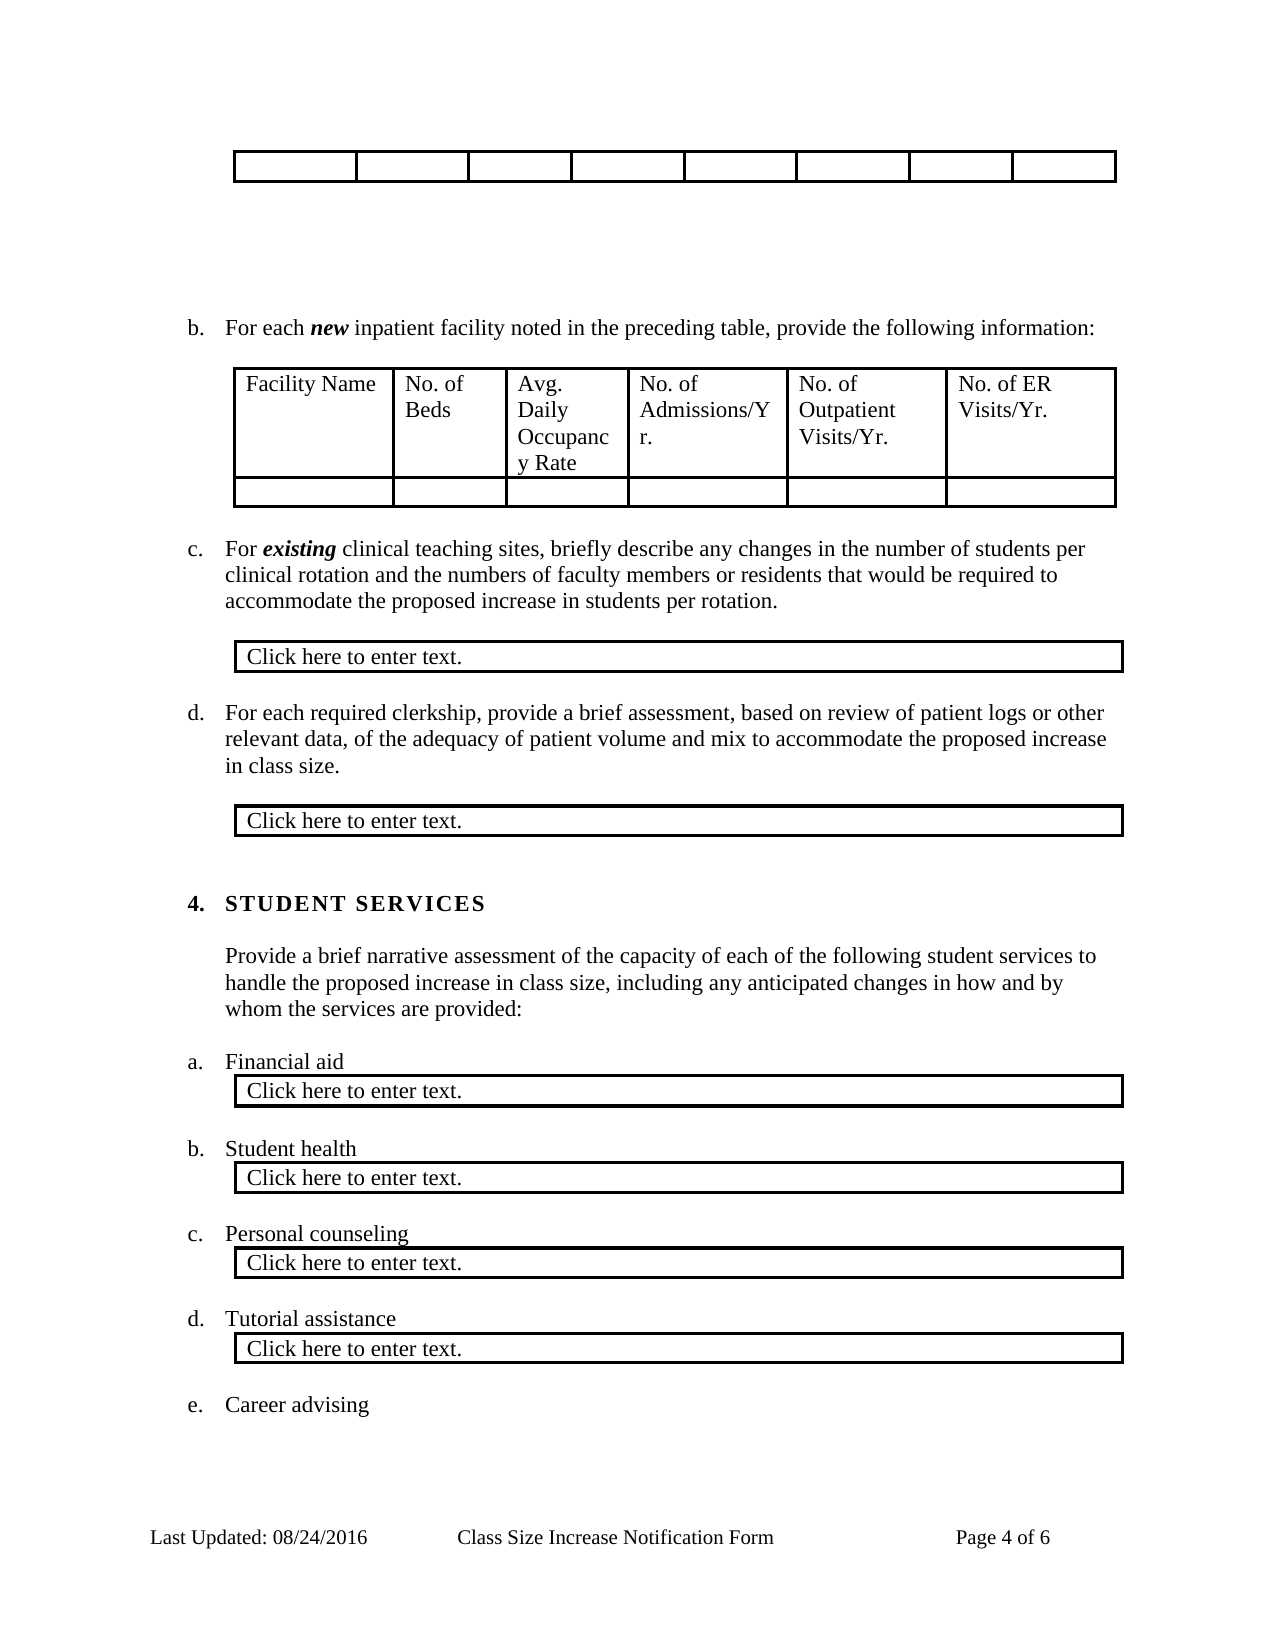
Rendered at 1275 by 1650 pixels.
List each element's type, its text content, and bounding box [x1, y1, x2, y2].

table_cell [395, 479, 505, 505]
list For each required clerkship, provide a brief assessment, based on review of patient logs or other relevant data, of the adequacy of patient volume and mix to accommodate the proposed increase in class size. [187, 699, 1125, 778]
table_cell [470, 153, 570, 179]
list Financial aid [187, 1048, 1125, 1074]
table_header No. of Beds [395, 370, 505, 476]
list Tutorial assistance [187, 1305, 1125, 1332]
table_header No. of ER Visits/Yr. [948, 370, 1114, 476]
table_header No. of Admissions/Yr. [630, 370, 786, 476]
list For existing clinical teaching sites, briefly describe any changes in the number of students per clinical rotation and the numbers of faculty members or residents that would be required to accommodate the proposed increase in students per rotation. [187, 534, 1125, 614]
list Personal counseling [187, 1220, 1125, 1246]
table_cell [1014, 153, 1114, 179]
list Student Services [187, 890, 1125, 916]
table_cell [686, 153, 795, 179]
table_cell [798, 153, 908, 179]
table_cell [573, 153, 683, 179]
table_cell [358, 153, 467, 179]
table_cell [948, 479, 1114, 505]
table_cell [789, 479, 945, 505]
table_cell [911, 153, 1011, 179]
list Career advising [187, 1391, 1125, 1417]
list For each new inpatient facility noted in the preceding table, provide the following information: [187, 314, 1125, 341]
table_header No. of Outpatient Visits/Yr. [789, 370, 945, 476]
table_header Facility Name [236, 370, 392, 476]
table_cell [236, 153, 355, 179]
table_cell [630, 479, 786, 505]
table_cell [508, 479, 627, 505]
table_header Avg. Daily Occupancy Rate [508, 370, 627, 476]
text Provide a brief narrative assessment of the capacity of each of the following student services to handle the proposed increase in class size, including any anticipated changes in how and by whom the services are provided: [225, 942, 1125, 1021]
table_cell [236, 479, 392, 505]
list Student health [187, 1135, 1125, 1161]
